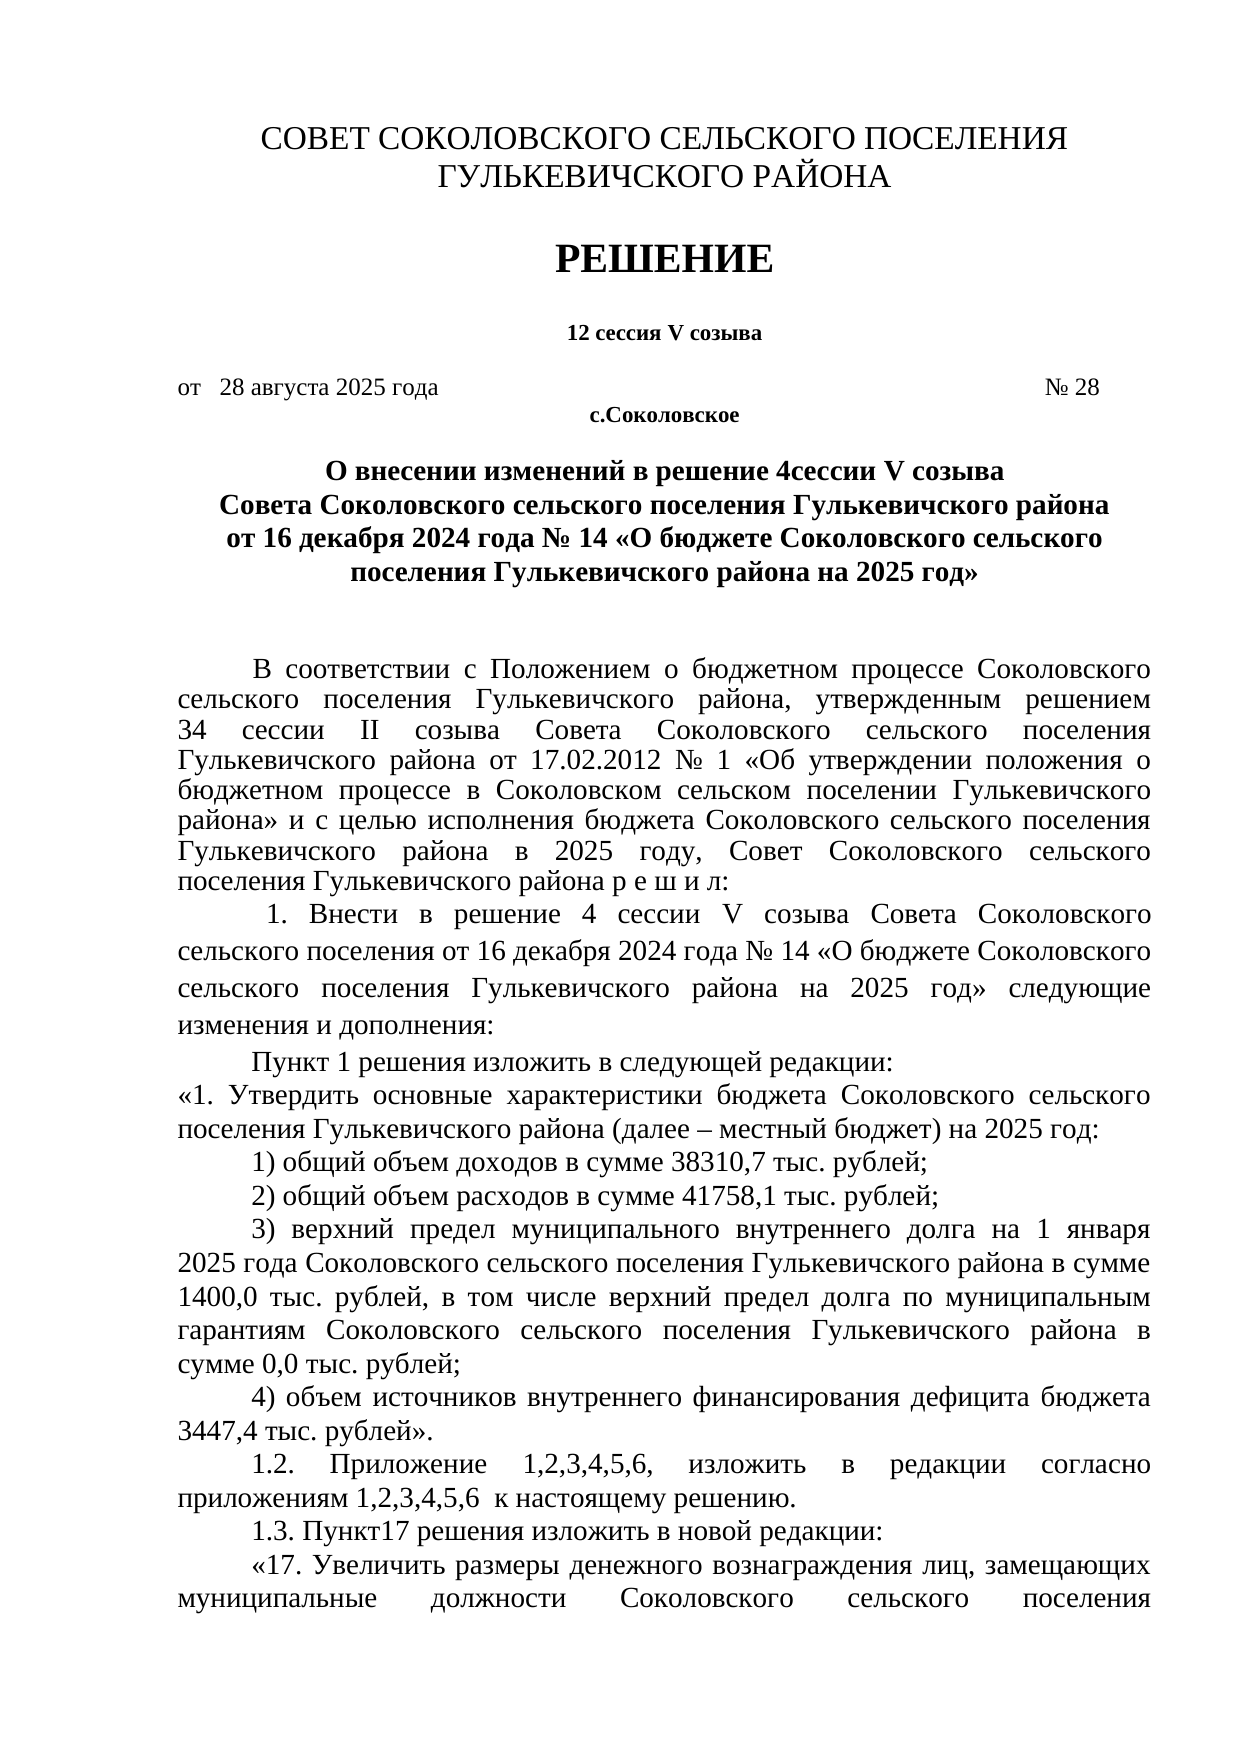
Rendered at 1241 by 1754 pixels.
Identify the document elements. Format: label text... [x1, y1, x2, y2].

text 2) общий объем расходов в сумме 41758,1 тыс. рублей; [177, 1178, 1152, 1212]
text 4) объем источников внутреннего финансирования дефицита бюджета 3447,4 тыс. рублей». [177, 1379, 1152, 1446]
text 1. Внести в решение 4 сессии V созыва Совета Соколовского сельского поселения от 16 декабря 2024 года № 14 «О бюджете Соколовского сельского поселения Гулькевичского района на 2025 год» следующие изменения и дополнения: [177, 896, 1152, 1041]
text РЕШЕНИЕ [177, 233, 1152, 281]
text В соответствии с Положением о бюджетном процессе Соколовского сельского поселения Гулькевичского района, утвержденным решением 34 сессии II созыва Совета Соколовского сельского поселения Гулькевичского района от 17.02.2012 № 1 «Об утверждении положения о бюджетном процессе в Соколовском сельском поселении Гулькевичского района» и с целью исполнения бюджета Соколовского сельского поселения Гулькевичского района в 2025 году, Совет Соколовского сельского поселения Гулькевичского района р е ш и л: [177, 655, 1152, 896]
text 1.2. Приложение 1,2,3,4,5,6, изложить в редакции согласно приложениям 1,2,3,4,5,6 к настоящему решению. [177, 1446, 1152, 1513]
text поселения Гулькевичского района на 2025 год» [177, 554, 1152, 588]
text О внесении изменений в решение 4сессии V созыва [177, 453, 1152, 487]
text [177, 1547, 1152, 1614]
text с.Соколовское [177, 401, 1152, 427]
text СОВЕТ СОКОЛОВСКОГО СЕЛЬСКОГО ПОСЕЛЕНИЯ [177, 118, 1152, 156]
text 3) верхний предел муниципального внутреннего долга на 1 января 2025 года Соколовского сельского поселения Гулькевичского района в сумме 1400,0 тыс. рублей, в том числе верхний предел долга по муниципальным гарантиям Соколовского сельского поселения Гулькевичского района в сумме 0,0 тыс. рублей; [177, 1212, 1152, 1379]
text Пункт 1 решения изложить в следующей редакции: [177, 1044, 1152, 1077]
text 1.3. Пункт17 решения изложить в новой редакции: [177, 1513, 1152, 1547]
text «1. Утвердить основные характеристики бюджета Соколовского сельского поселения Гулькевичского района (далее – местный бюджет) на 2025 год: [177, 1077, 1152, 1144]
text от 16 декабря 2024 года № 14 «О бюджете Соколовского сельского [177, 521, 1152, 554]
text от 28 августа 2025 года № 28 [177, 372, 1152, 401]
text Совета Соколовского сельского поселения Гулькевичского района [177, 487, 1152, 521]
text 1) общий объем доходов в сумме 38310,7 тыс. рублей; [177, 1144, 1152, 1178]
text ГУЛЬКЕВИЧСКОГО РАЙОНА [177, 156, 1152, 195]
text 12 сессия V созыва [177, 319, 1152, 346]
